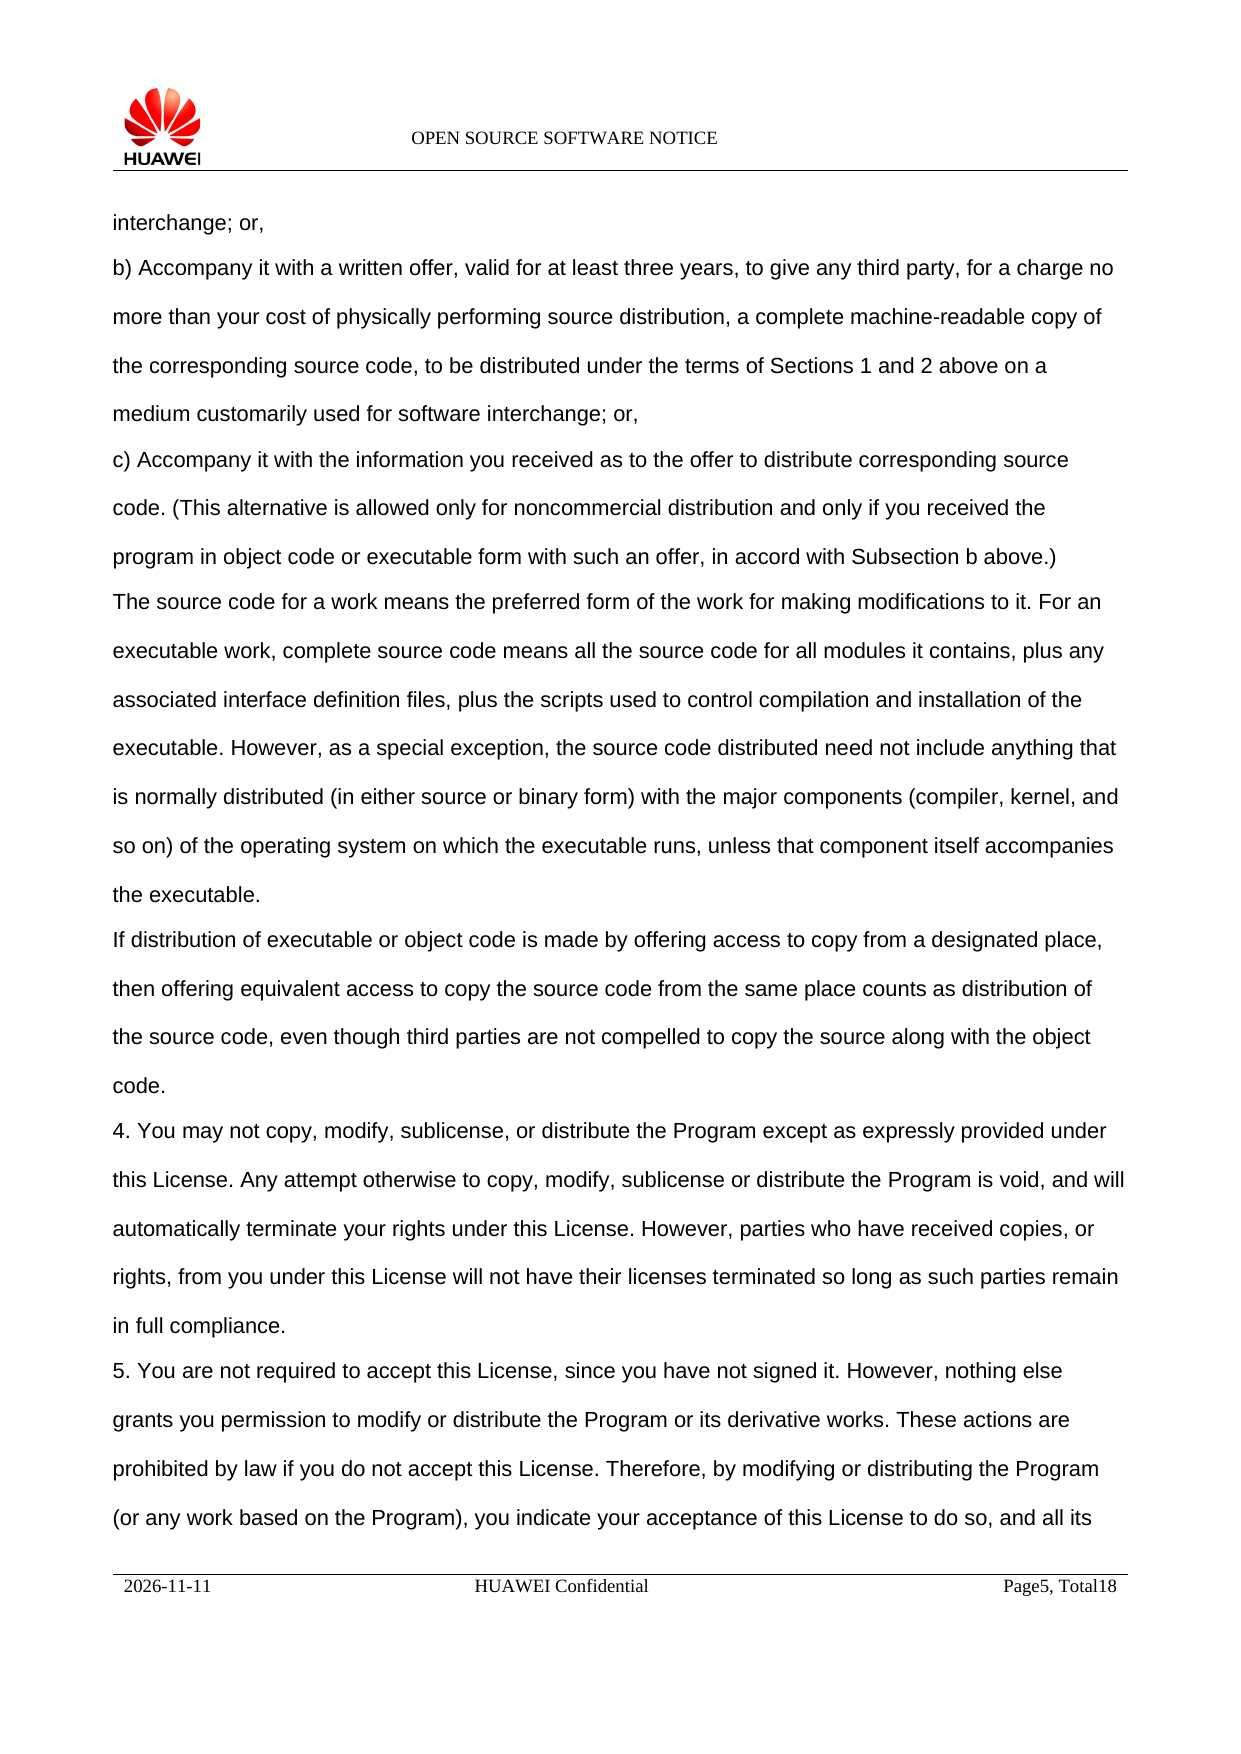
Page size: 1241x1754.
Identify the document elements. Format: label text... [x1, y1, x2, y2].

picture [124, 88, 201, 165]
text c) Accompany it with the information you received as to the offer to distribute corresponding source code. (This alternative is allowed only for noncommercial distribution and only if you received the program in object code or executable form with such an offer, in accord with Subsection b above.) [112, 443, 1128, 573]
text b) Accompany it with a written offer, valid for at least three years, to give any third party, for a charge no more than your cost of physically performing source distribution, a complete machine-readable copy of the corresponding source code, to be distributed under the terms of Sections 1 and 2 above on a medium customarily used for software interchange; or, [112, 251, 1128, 430]
text 4. You may not copy, modify, sublicense, or distribute the Program except as expressly provided under this License. Any attempt otherwise to copy, modify, sublicense or distribute the Program is void, and will automatically terminate your rights under this License. However, parties who have received copies, or rights, from you under this License will not have their licenses terminated so long as such parties remain in full compliance. [112, 1114, 1128, 1342]
text If distribution of executable or object code is made by offering access to copy from a designated place, then offering equivalent access to copy the source code from the same place counts as distribution of the source code, even though third parties are not compelled to copy the source along with the object code. [112, 923, 1128, 1102]
text The source code for a work means the preferred form of the work for making modifications to it. For an executable work, complete source code means all the source code for all modules it contains, plus any associated interface definition files, plus the scripts used to control compilation and installation of the executable. However, as a special exception, the source code distributed need not include anything that is normally distributed (in either source or binary form) with the major components (compiler, kernel, and so on) of the operating system on which the executable runs, unless that component itself accompanies the executable. [112, 585, 1128, 910]
